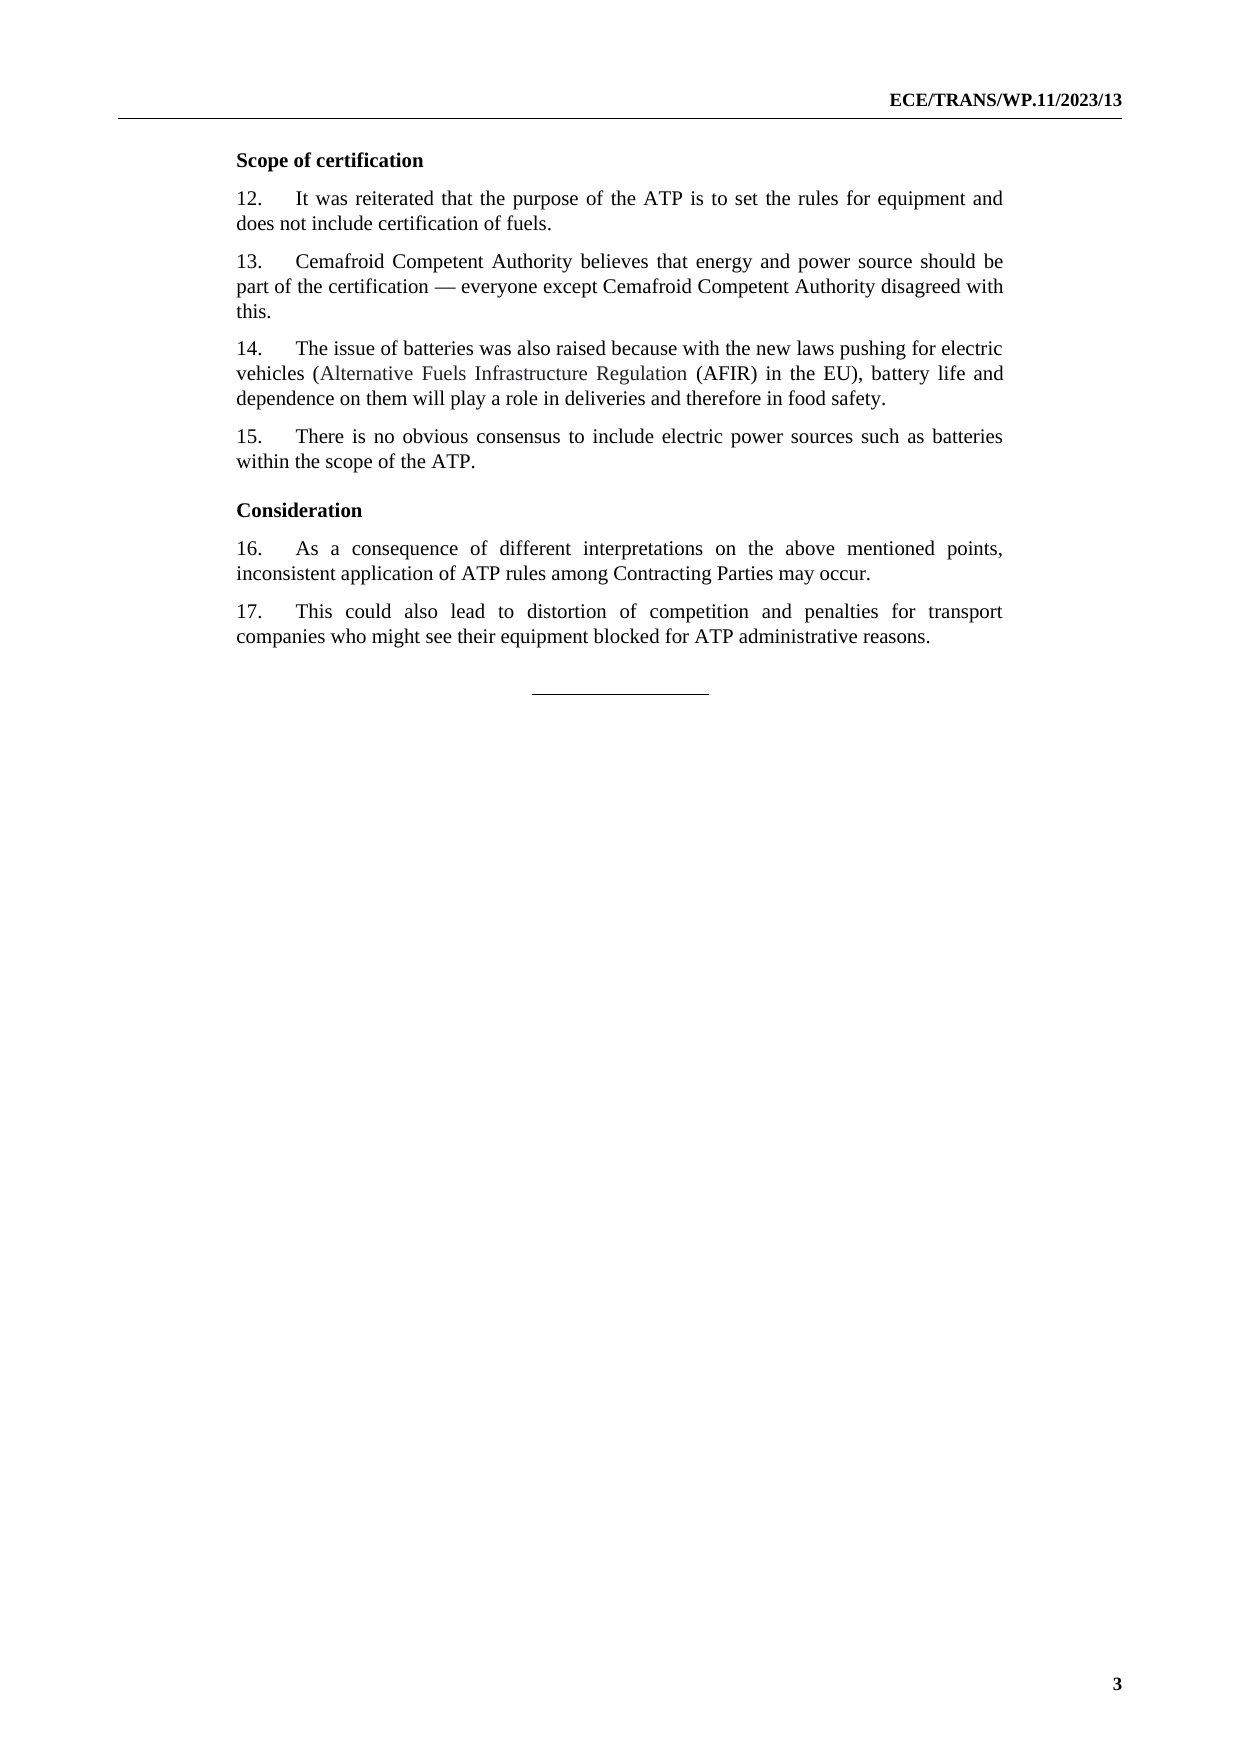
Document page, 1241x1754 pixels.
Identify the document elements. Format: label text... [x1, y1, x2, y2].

text 12. It was reiterated that the purpose of the ATP is to set the rules for equipment and does not include certification of fuels. [236, 185, 1004, 235]
text 13. Cemafroid Competent Authority believes that energy and power source should be part of the certification — everyone except Cemafroid Competent Authority disagreed with this. [236, 248, 1004, 323]
text 17. This could also lead to distortion of competition and penalties for transport companies who might see their equipment blocked for ATP administrative reasons. [236, 598, 1004, 648]
text 16. As a consequence of different interpretations on the above mentioned points, inconsistent application of ATP rules among Contracting Parties may occur. [236, 535, 1004, 585]
text 14. The issue of batteries was also raised because with the new laws pushing for electric vehicles (Alternative Fuels Infrastructure Regulation (AFIR) in the EU), battery life and dependence on them will play a role in deliveries and therefore in food safety. [236, 335, 1004, 410]
text 15. There is no obvious consensus to include electric power sources such as batteries within the scope of the ATP. [236, 423, 1004, 473]
text Consideration [118, 498, 1004, 523]
text Scope of certification [118, 148, 1004, 173]
